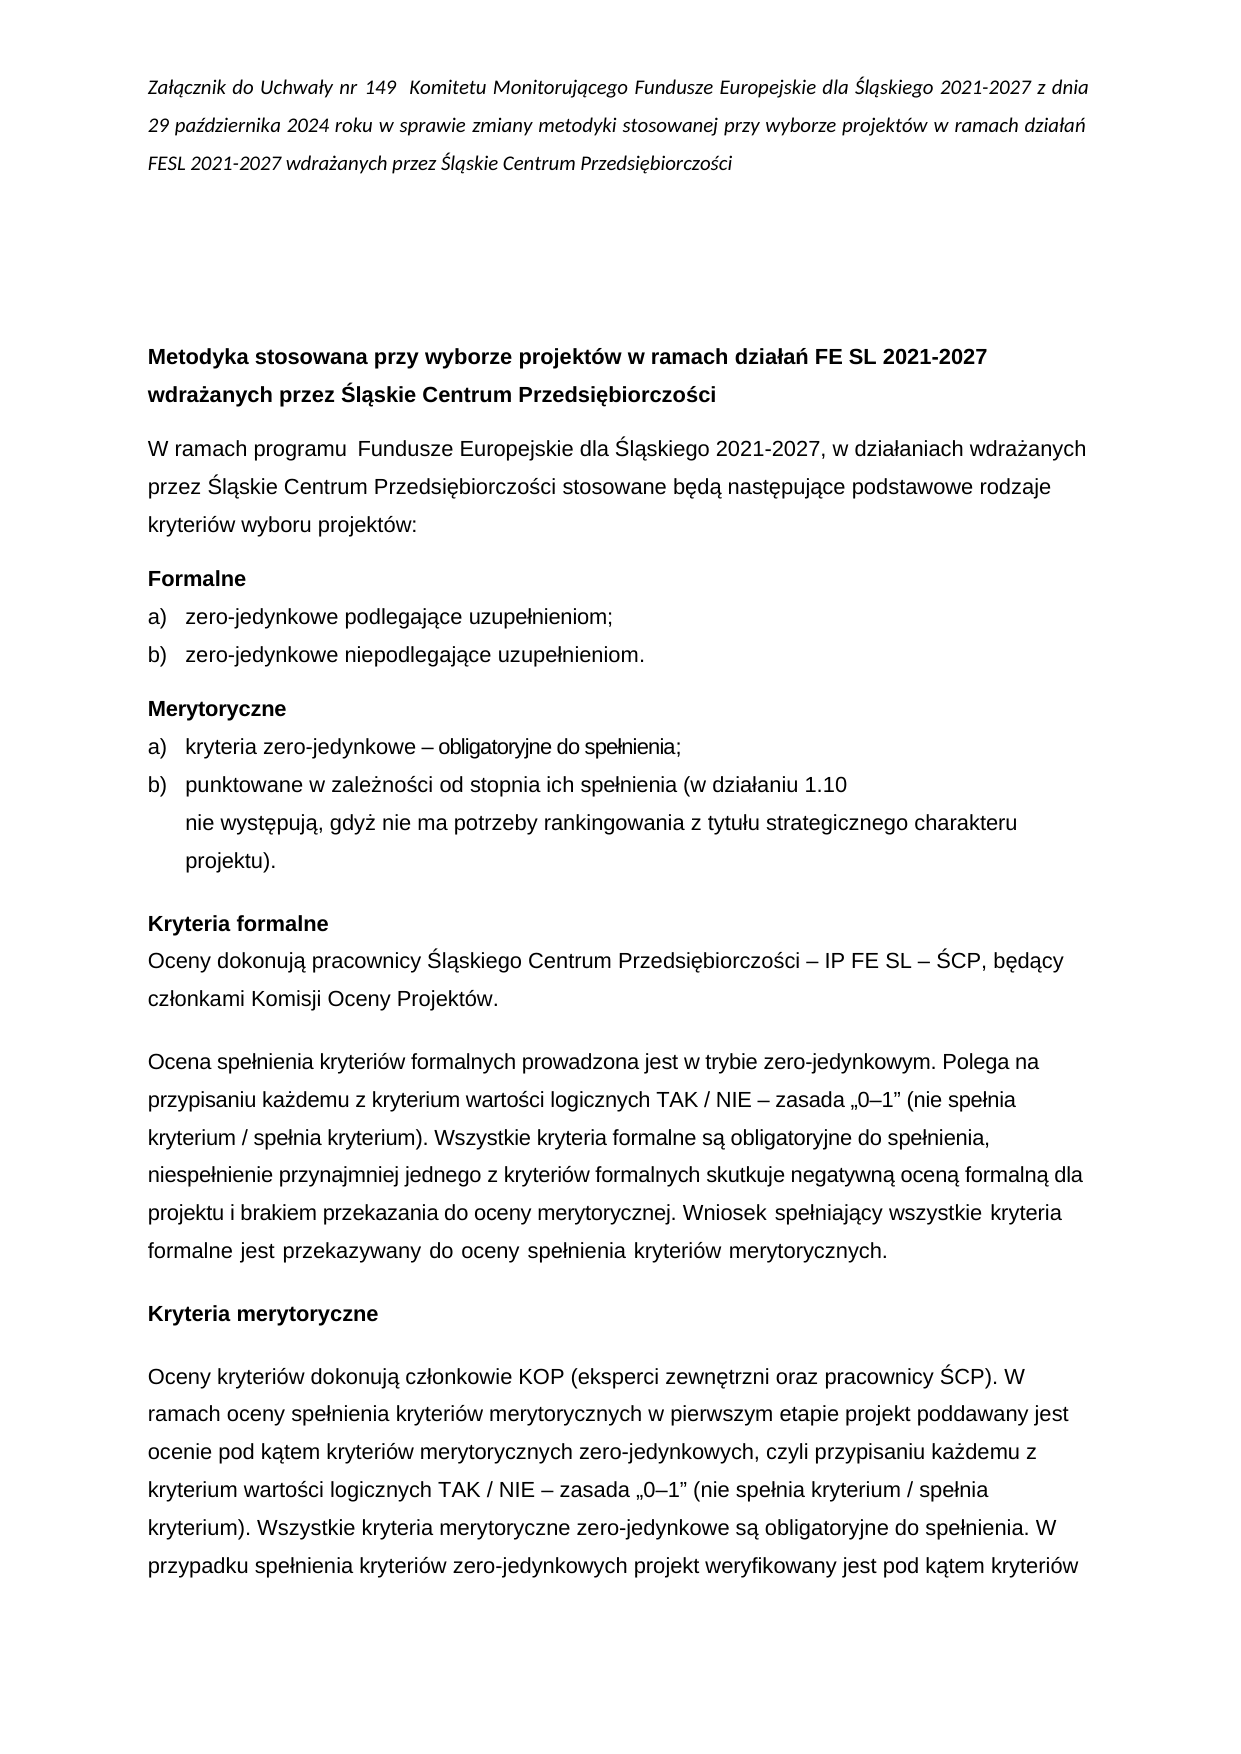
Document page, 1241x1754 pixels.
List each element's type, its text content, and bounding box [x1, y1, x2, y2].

text Kryteria formalne [148, 910, 1093, 936]
text Metodyka stosowana przy wyborze projektów w ramach działań FE SL 2021-2027 wdrażanych przez Śląskie Centrum Przedsiębiorczości [148, 344, 1093, 407]
list kryteria zero-jedynkowe – obligatoryjne do spełnienia; [148, 734, 1093, 759]
list punktowane w zależności od stopnia ich spełnienia (w działaniu 1.10 nie występują, gdyż nie ma potrzeby rankingowania z tytułu strategicznego charakteru projektu). [148, 772, 1093, 873]
list zero-jedynkowe podlegające uzupełnieniom; [148, 604, 1093, 629]
text Oceny dokonują pracownicy Śląskiego Centrum Przedsiębiorczości – IP FE SL – ŚCP, będący członkami Komisji Oceny Projektów. [148, 948, 1093, 1011]
text Formalne [148, 566, 1093, 591]
text Merytoryczne [148, 696, 1093, 722]
text W ramach programu Fundusze Europejskie dla Śląskiego 2021-2027, w działaniach wdrażanych przez Śląskie Centrum Przedsiębiorczości stosowane będą następujące podstawowe rodzaje kryteriów wyboru projektów: [148, 436, 1093, 537]
text Ocena spełnienia kryteriów formalnych prowadzona jest w trybie zero-jedynkowym. Polega na przypisaniu każdemu z kryterium wartości logicznych TAK / NIE – zasada „0–1” (nie spełnia kryterium / spełnia kryterium). Wszystkie kryteria formalne są obligatoryjne do spełnienia, niespełnienie przynajmniej jednego z kryteriów formalnych skutkuje negatywną oceną formalną dla projektu i brakiem przekazania do oceny merytorycznej. Wniosek spełniający wszystkie kryteria formalne jest przekazywany do oceny spełnienia kryteriów merytorycznych. [148, 1049, 1093, 1263]
text Kryteria merytoryczne [148, 1301, 1093, 1326]
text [148, 1363, 1093, 1578]
list zero-jedynkowe niepodlegające uzupełnieniom. [148, 642, 1093, 667]
